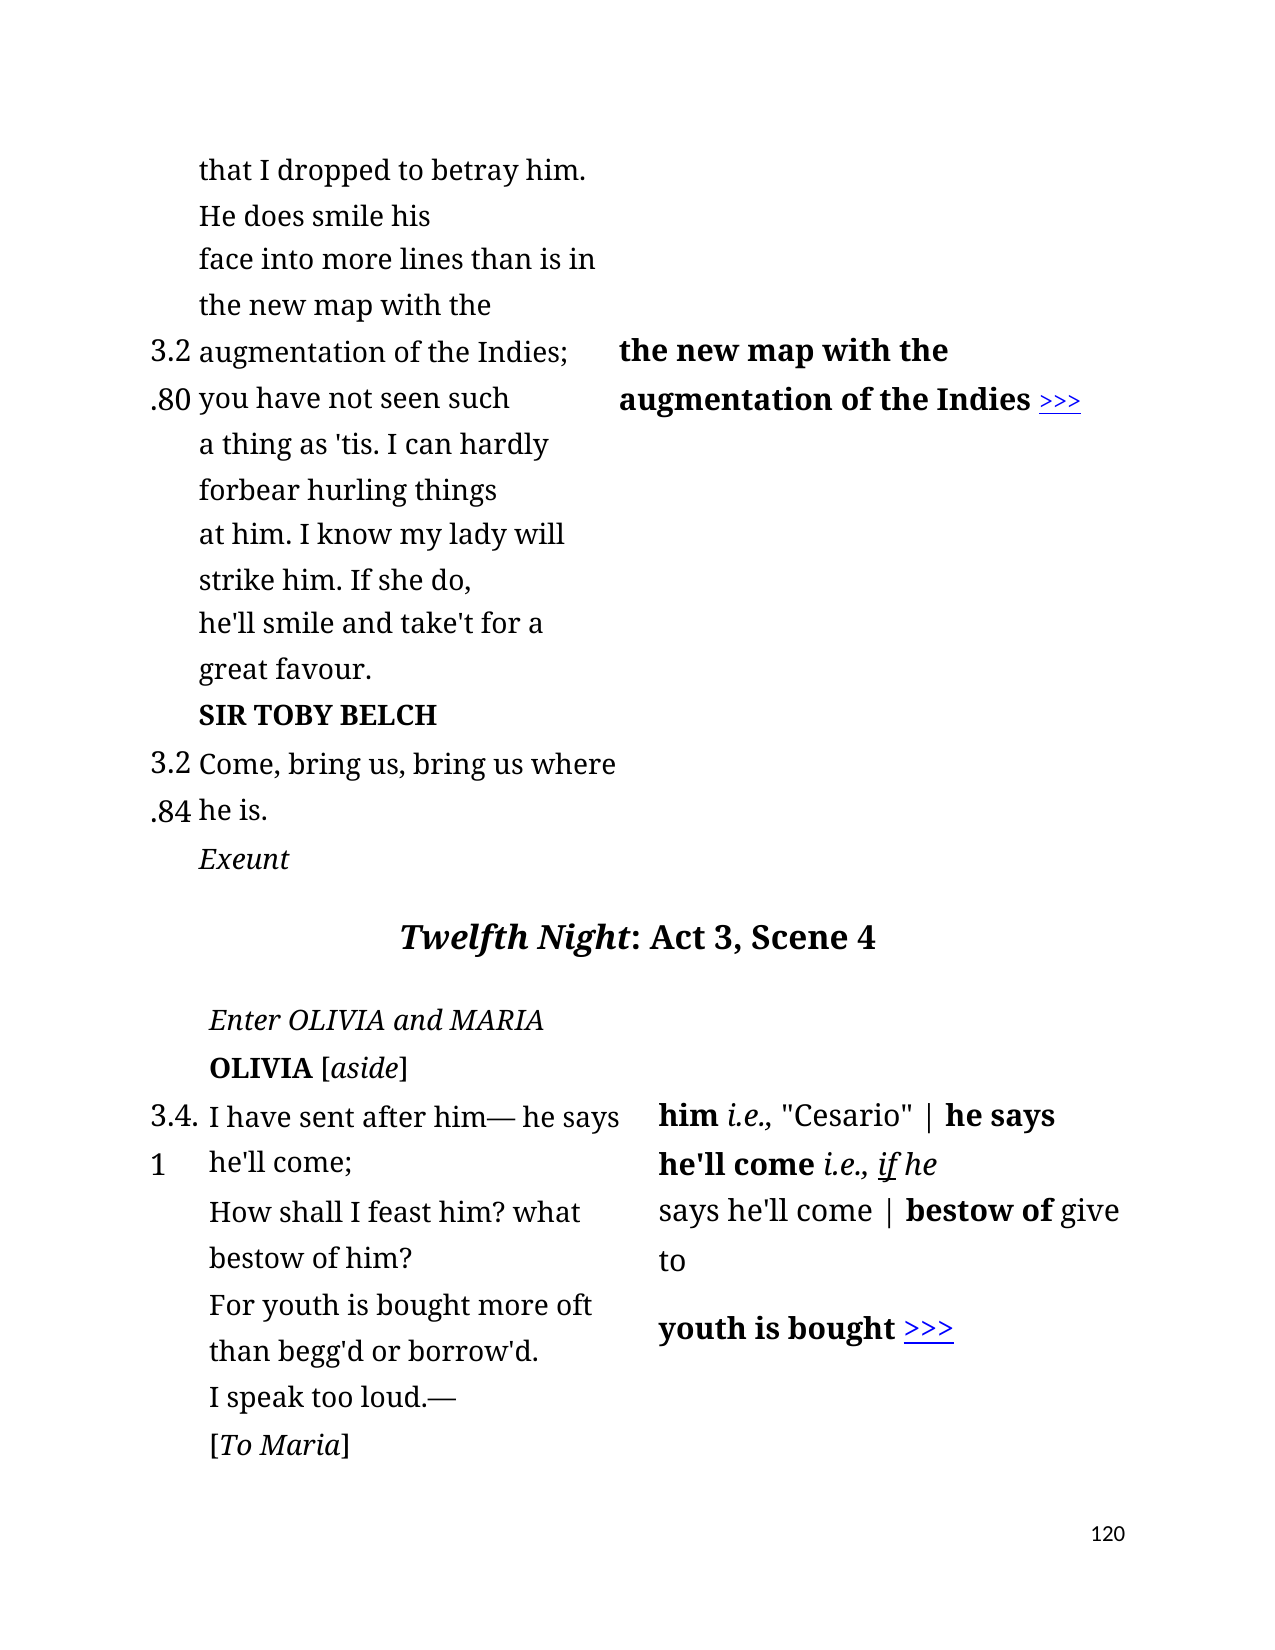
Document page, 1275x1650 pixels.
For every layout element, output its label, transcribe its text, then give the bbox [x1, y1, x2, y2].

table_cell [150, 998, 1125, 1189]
text Twelfth Night: Act 3, Scene 4 [150, 914, 1125, 959]
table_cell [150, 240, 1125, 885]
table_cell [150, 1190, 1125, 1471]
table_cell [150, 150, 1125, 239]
